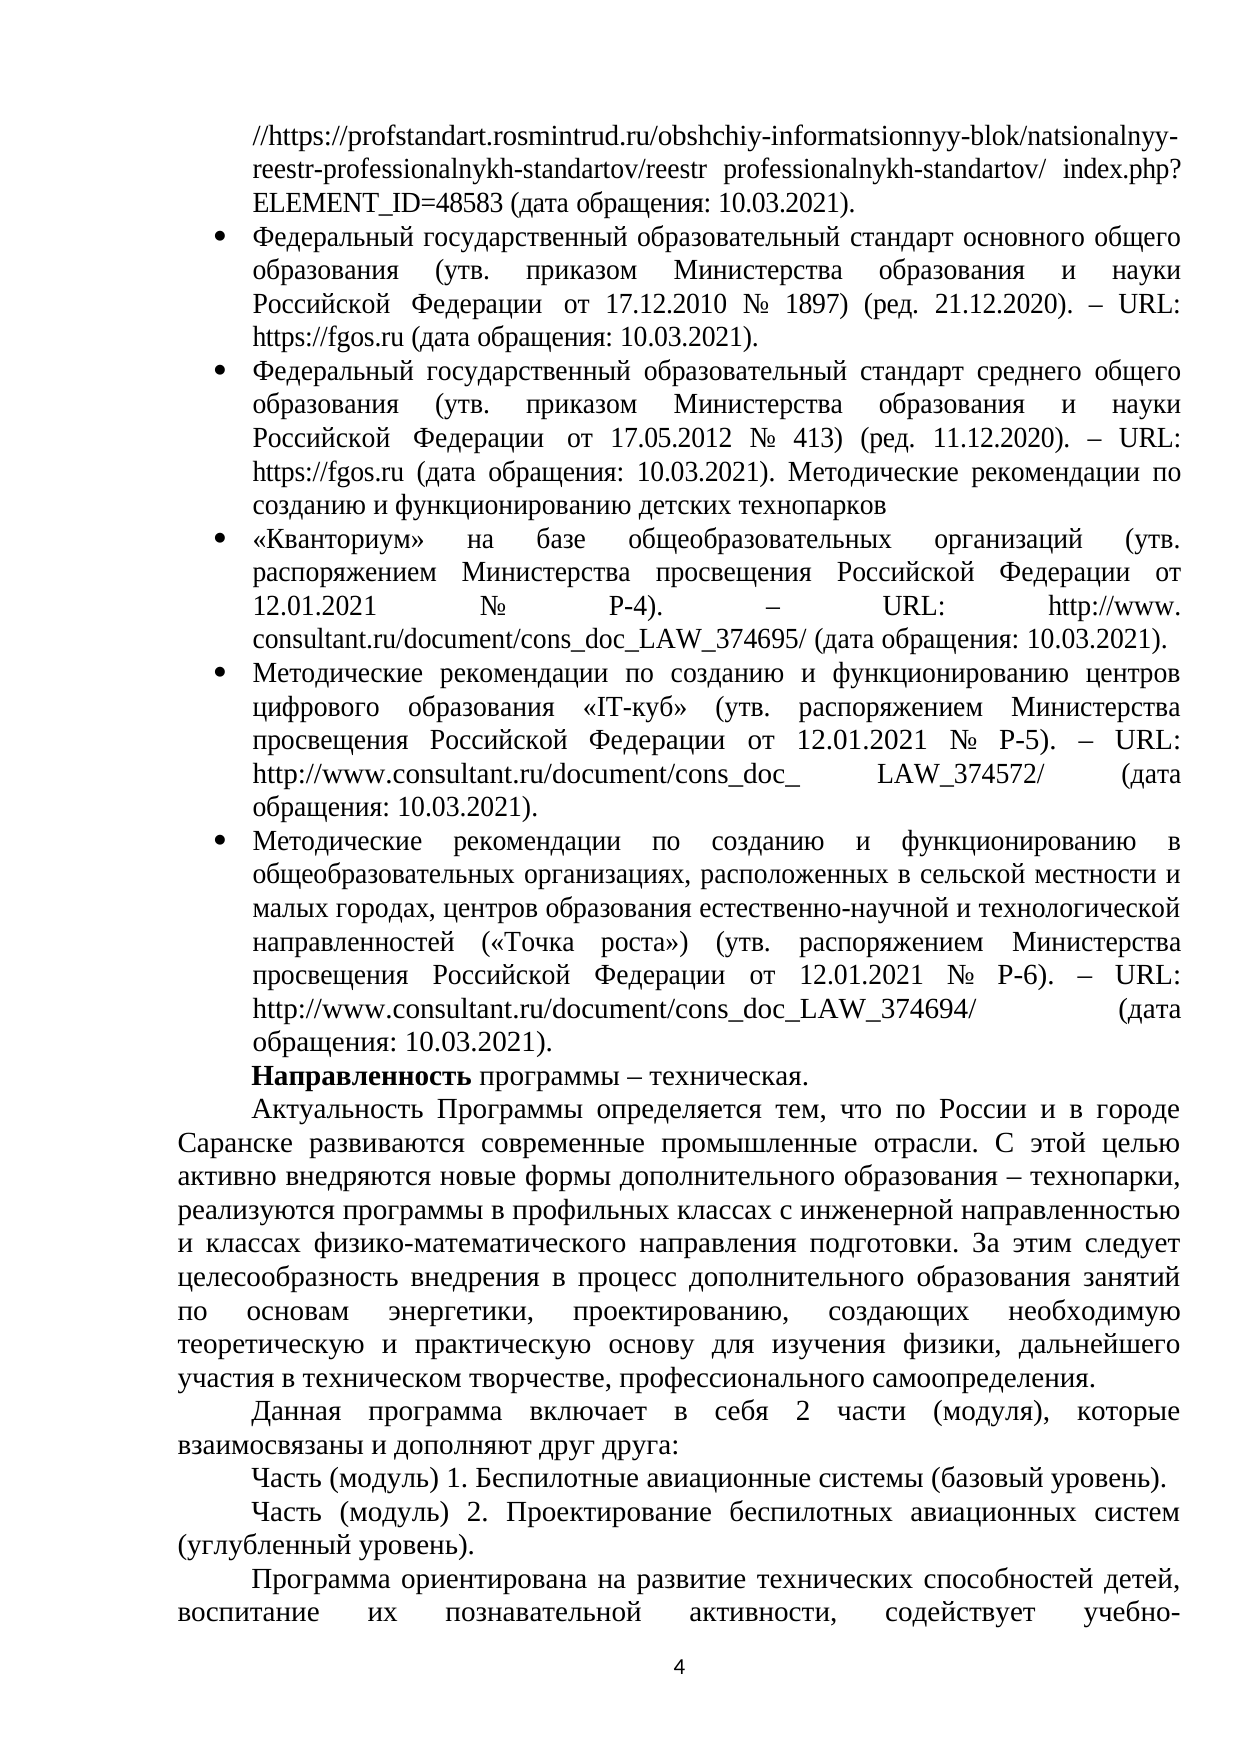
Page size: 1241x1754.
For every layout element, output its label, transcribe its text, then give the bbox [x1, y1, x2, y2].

text Часть (модуль) 1. Беспилотные авиационные системы (базовый уровень). [177, 1460, 1181, 1494]
text Актуальность Программы определяется тем, что по России и в городе Саранске развиваются современные промышленные отрасли. С этой целью активно внедряются новые формы дополнительного образования – технопарки, реализуются программы в профильных классах с инженерной направленностью и классах физико-математического направления подготовки. За этим следует целесообразность внедрения в процесс дополнительного образования занятий по основам энергетики, проектированию, создающих необходимую теоретическую и практическую основу для изучения физики, дальнейшего участия в техническом творчестве, профессионального самоопределения. [177, 1091, 1181, 1393]
list Федеральный государственный образовательный стандарт основного общего образования (утв. приказом Министерства образования и науки Российской Федерации от 17.12.2010 № 1897) (ред. 21.12.2020). – URL: https://fgos.ru (дата обращения: 10.03.2021). [215, 219, 1181, 353]
list Методические рекомендации по созданию и функционированию в общеобразовательных организациях, расположенных в сельской местности и малых городах, центров образования естественно-научной и технологической направленностей («Точка роста») (утв. распоряжением Министерства просвещения Российской Федерации от 12.01.2021 № Р-6). – URL: http://www.consultant.ru/document/cons_doc_LAW_374694/ (дата обращения: 10.03.2021). [215, 823, 1181, 1058]
text Данная программа включает в себя 2 части (модуля), которые взаимосвязаны и дополняют друг друга: [177, 1393, 1181, 1460]
list Федеральный государственный образовательный стандарт среднего общего образования (утв. приказом Министерства образования и науки Российской Федерации от 17.05.2012 № 413) (ред. 11.12.2020). – URL: https://fgos.ru (дата обращения: 10.03.2021). Методические рекомендации по созданию и функционированию детских технопарков [215, 353, 1181, 521]
list Методические рекомендации по созданию и функционированию центров цифрового образования «IT-куб» (утв. распоряжением Министерства просвещения Российской Федерации от 12.01.2021 № Р-5). – URL: http://www.consultant.ru/document/cons_doc_ LAW_374572/ (дата обращения: 10.03.2021). [215, 655, 1181, 823]
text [177, 1561, 1181, 1628]
list «Кванториум» на базе общеобразовательных организаций (утв. распоряжением Министерства просвещения Российской Федерации от 12.01.2021 № Р-4). – URL: http://www. consultant.ru/document/cons_doc_LAW_374695/ (дата обращения: 10.03.2021). [215, 521, 1181, 655]
text Часть (модуль) 2. Проектирование беспилотных авиационных систем (углубленный уровень). [177, 1494, 1181, 1561]
text Направленность программы – техническая. [177, 1058, 1181, 1091]
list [215, 118, 1181, 219]
